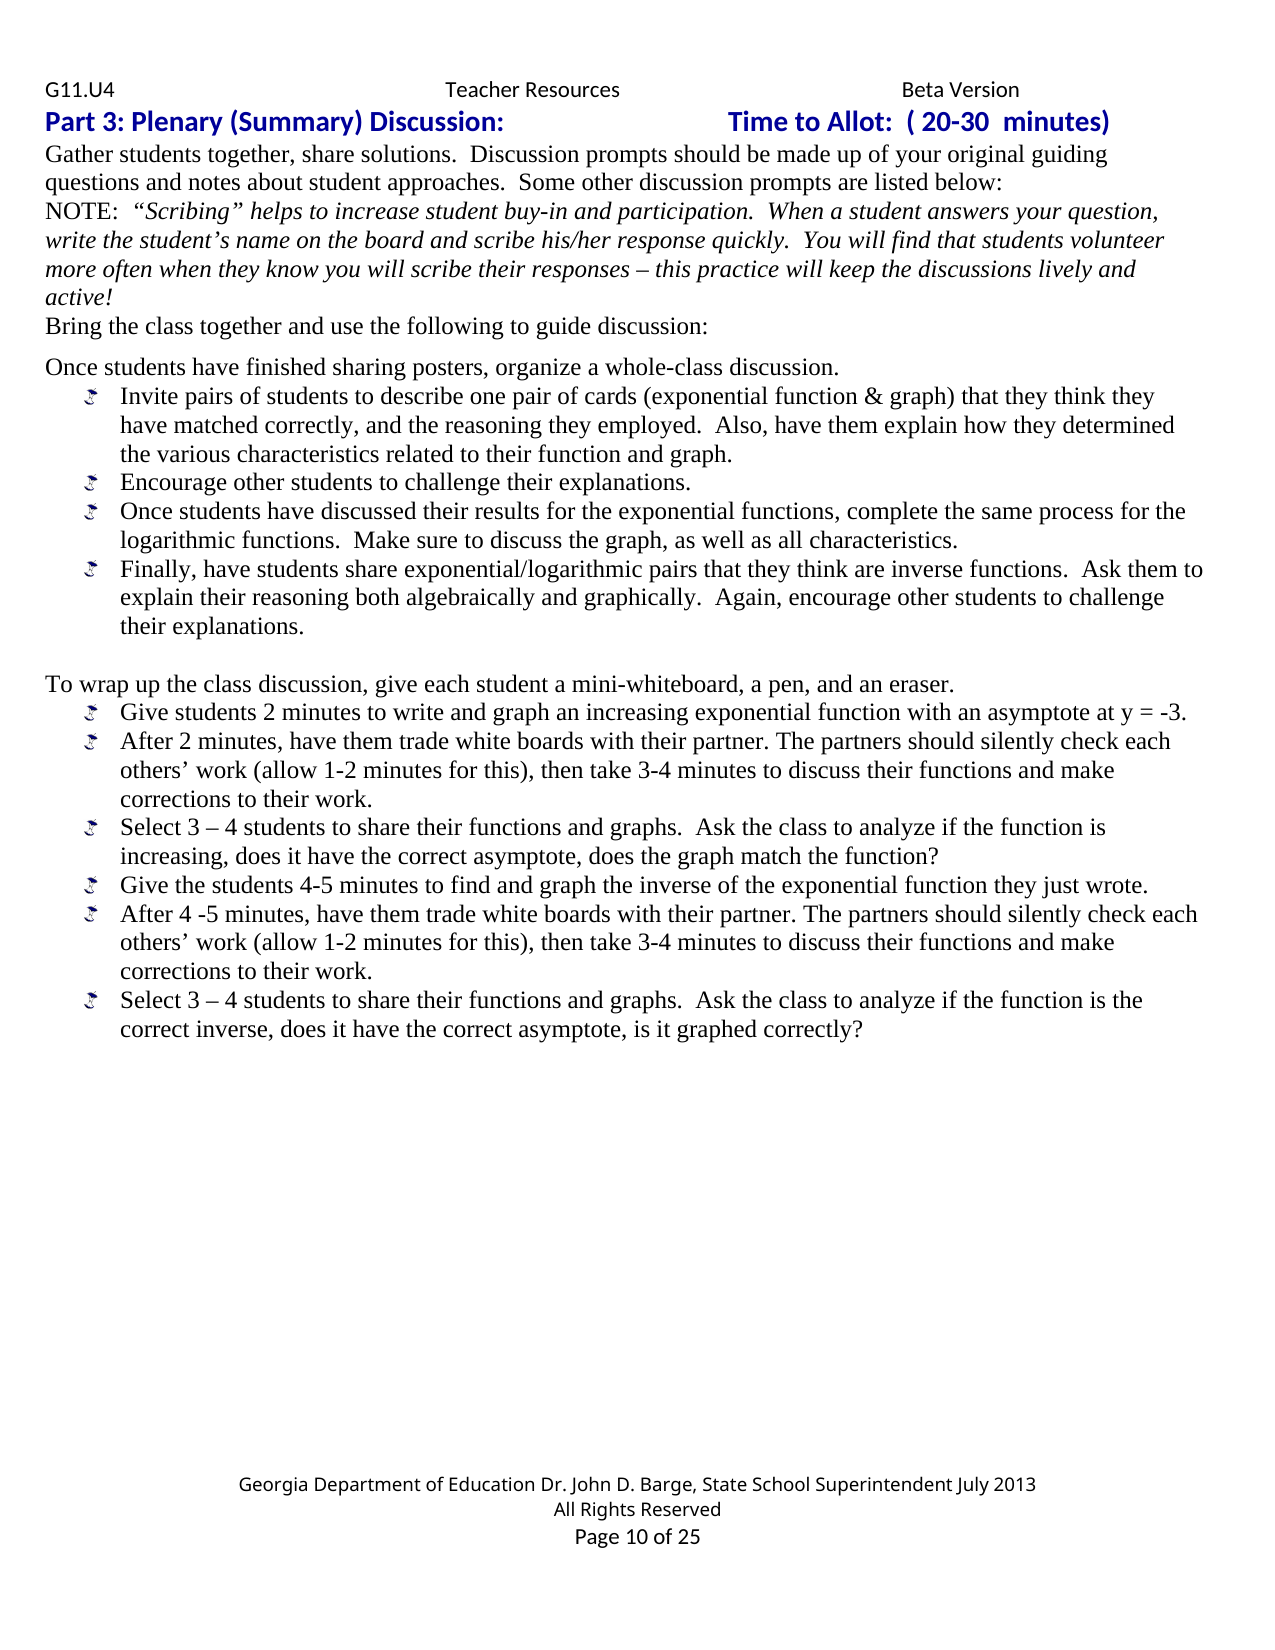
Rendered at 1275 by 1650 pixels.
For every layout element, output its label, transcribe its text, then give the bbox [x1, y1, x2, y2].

picture [83, 991, 98, 1009]
picture [83, 819, 98, 836]
picture [83, 704, 98, 721]
picture [83, 474, 98, 491]
picture [83, 560, 98, 577]
picture [83, 905, 98, 922]
picture [83, 503, 98, 520]
picture [83, 876, 98, 894]
picture [83, 388, 98, 405]
table_header Part 3: Plenary (Summary) Discussion: Time to Allot: ( 20-30 minutes) Gather students together, share solutions. Discussion prompts should be made up of your original guiding questions and notes about student approaches. Some other discussion prompts are listed below: NOTE: “Scribing” helps to increase student buy-in and participation. When a student answers your question, write the student’s name on the board and scribe his/her response quickly. You will find that students volunteer more often when they know you will scribe their responses – this practice will keep the discussions lively and active! [34, 103, 1219, 311]
picture [83, 733, 98, 750]
table_cell Bring the class together and use the following to guide discussion: Once students have finished sharing posters, organize a whole-class discussion. Invite pairs of students to describe one pair of cards (exponential function & graph) that they think they have matched correctly, and the reasoning they employed. Also, have them explain how they determined the various characteristics related to their function and graph. Encourage other students to challenge their explanations. Once students have discussed their results for the exponential functions, complete the same process for the logarithmic functions. Make sure to discuss the graph, as well as all characteristics. Finally, have students share exponential/logarithmic pairs that they think are inverse functions. Ask them to explain their reasoning both algebraically and graphically. Again, encourage other students to challenge their explanations. To wrap up the class discussion, give each student a mini-whiteboard, a pen, and an eraser. Give students 2 minutes to write and graph an increasing exponential function with an asymptote at y = -3. After 2 minutes, have them trade white boards with their partner. The partners should silently check each others’ work (allow 1-2 minutes for this), then take 3-4 minutes to discuss their functions and make corrections to their work. Select 3 – 4 students to share their functions and graphs. Ask the class to analyze if the function is increasing, does it have the correct asymptote, does the graph match the function? Give the students 4-5 minutes to find and graph the inverse of the exponential function they just wrote. After 4 -5 minutes, have them trade white boards with their partner. The partners should silently check each others’ work (allow 1-2 minutes for this), then take 3-4 minutes to discuss their functions and make corrections to their work. Select 3 – 4 students to share their functions and graphs. Ask the class to analyze if the function is the correct inverse, does it have the correct asymptote, is it graphed correctly? [34, 311, 1219, 1078]
